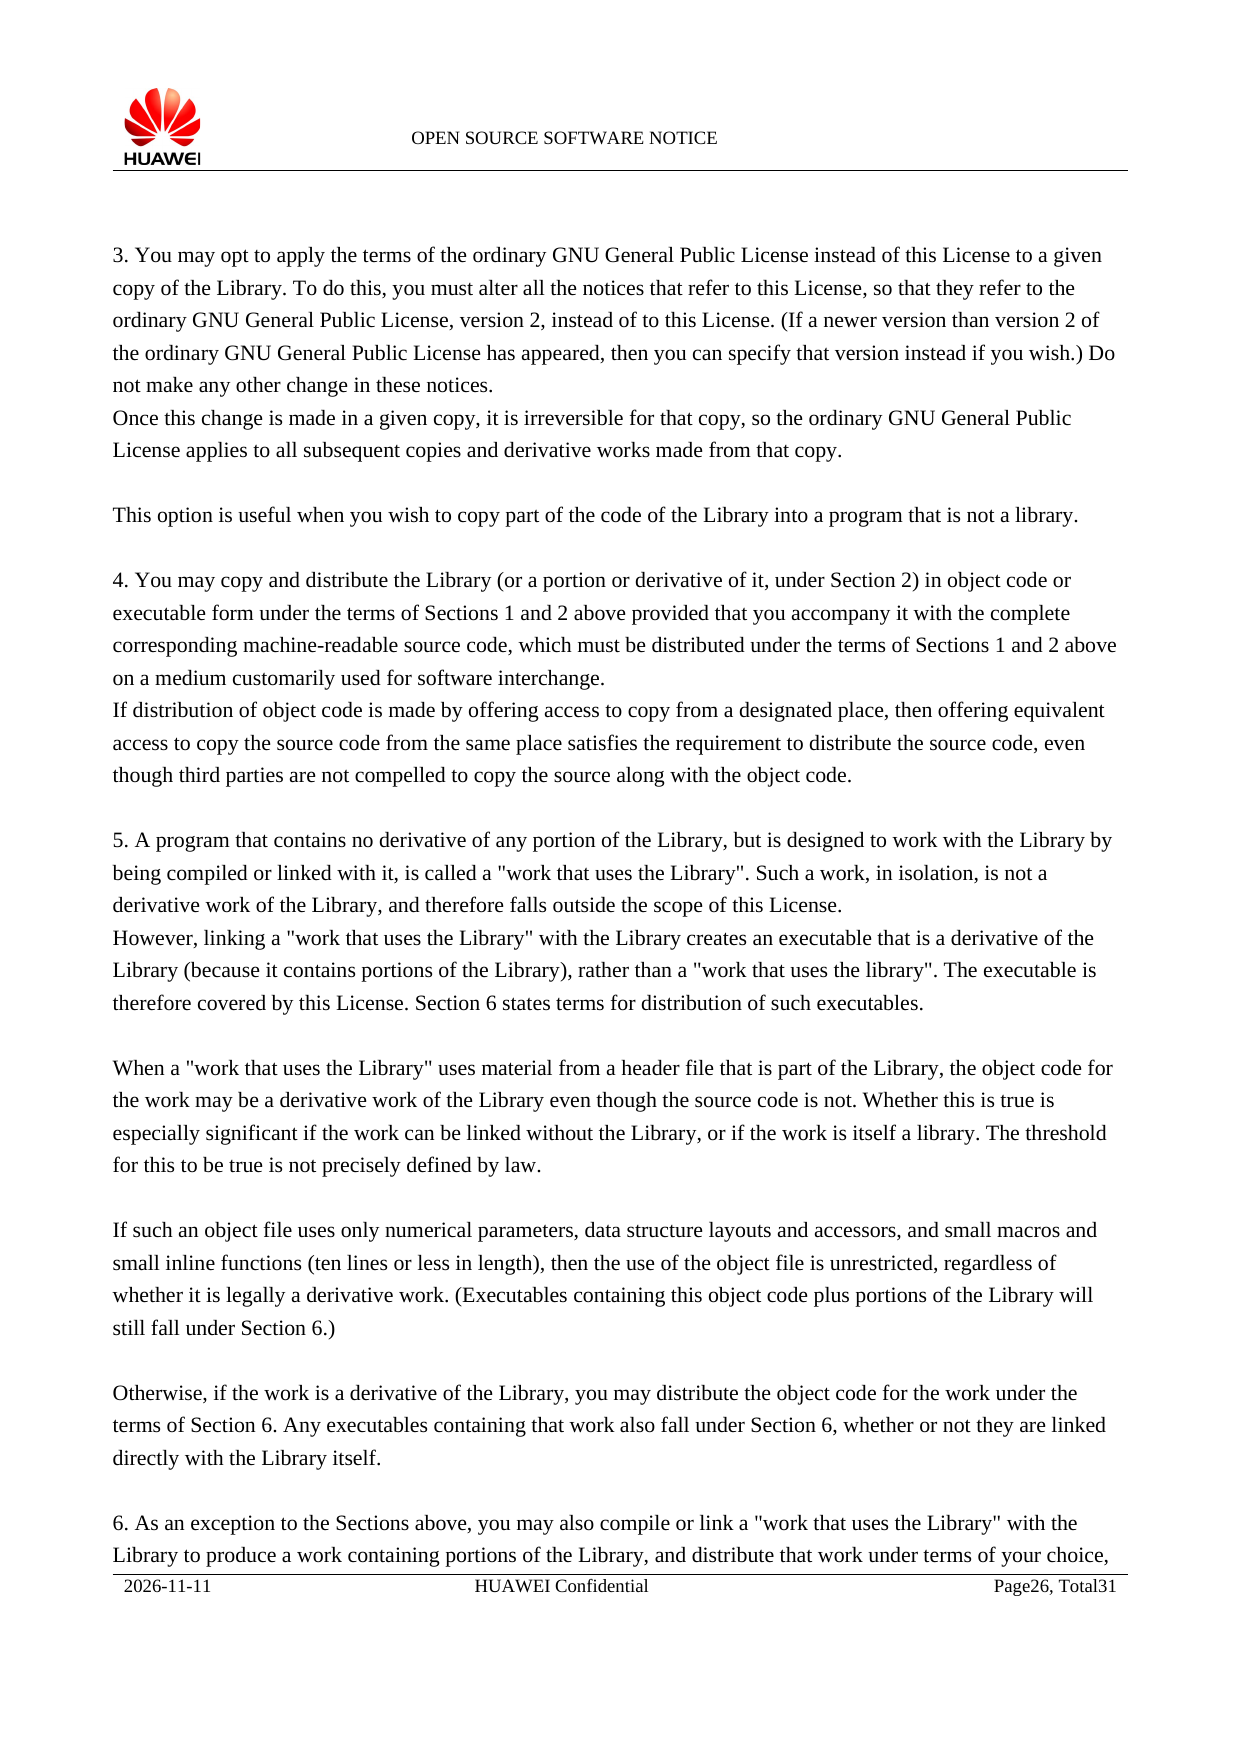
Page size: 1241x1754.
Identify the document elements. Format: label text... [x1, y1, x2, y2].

picture [124, 88, 201, 165]
